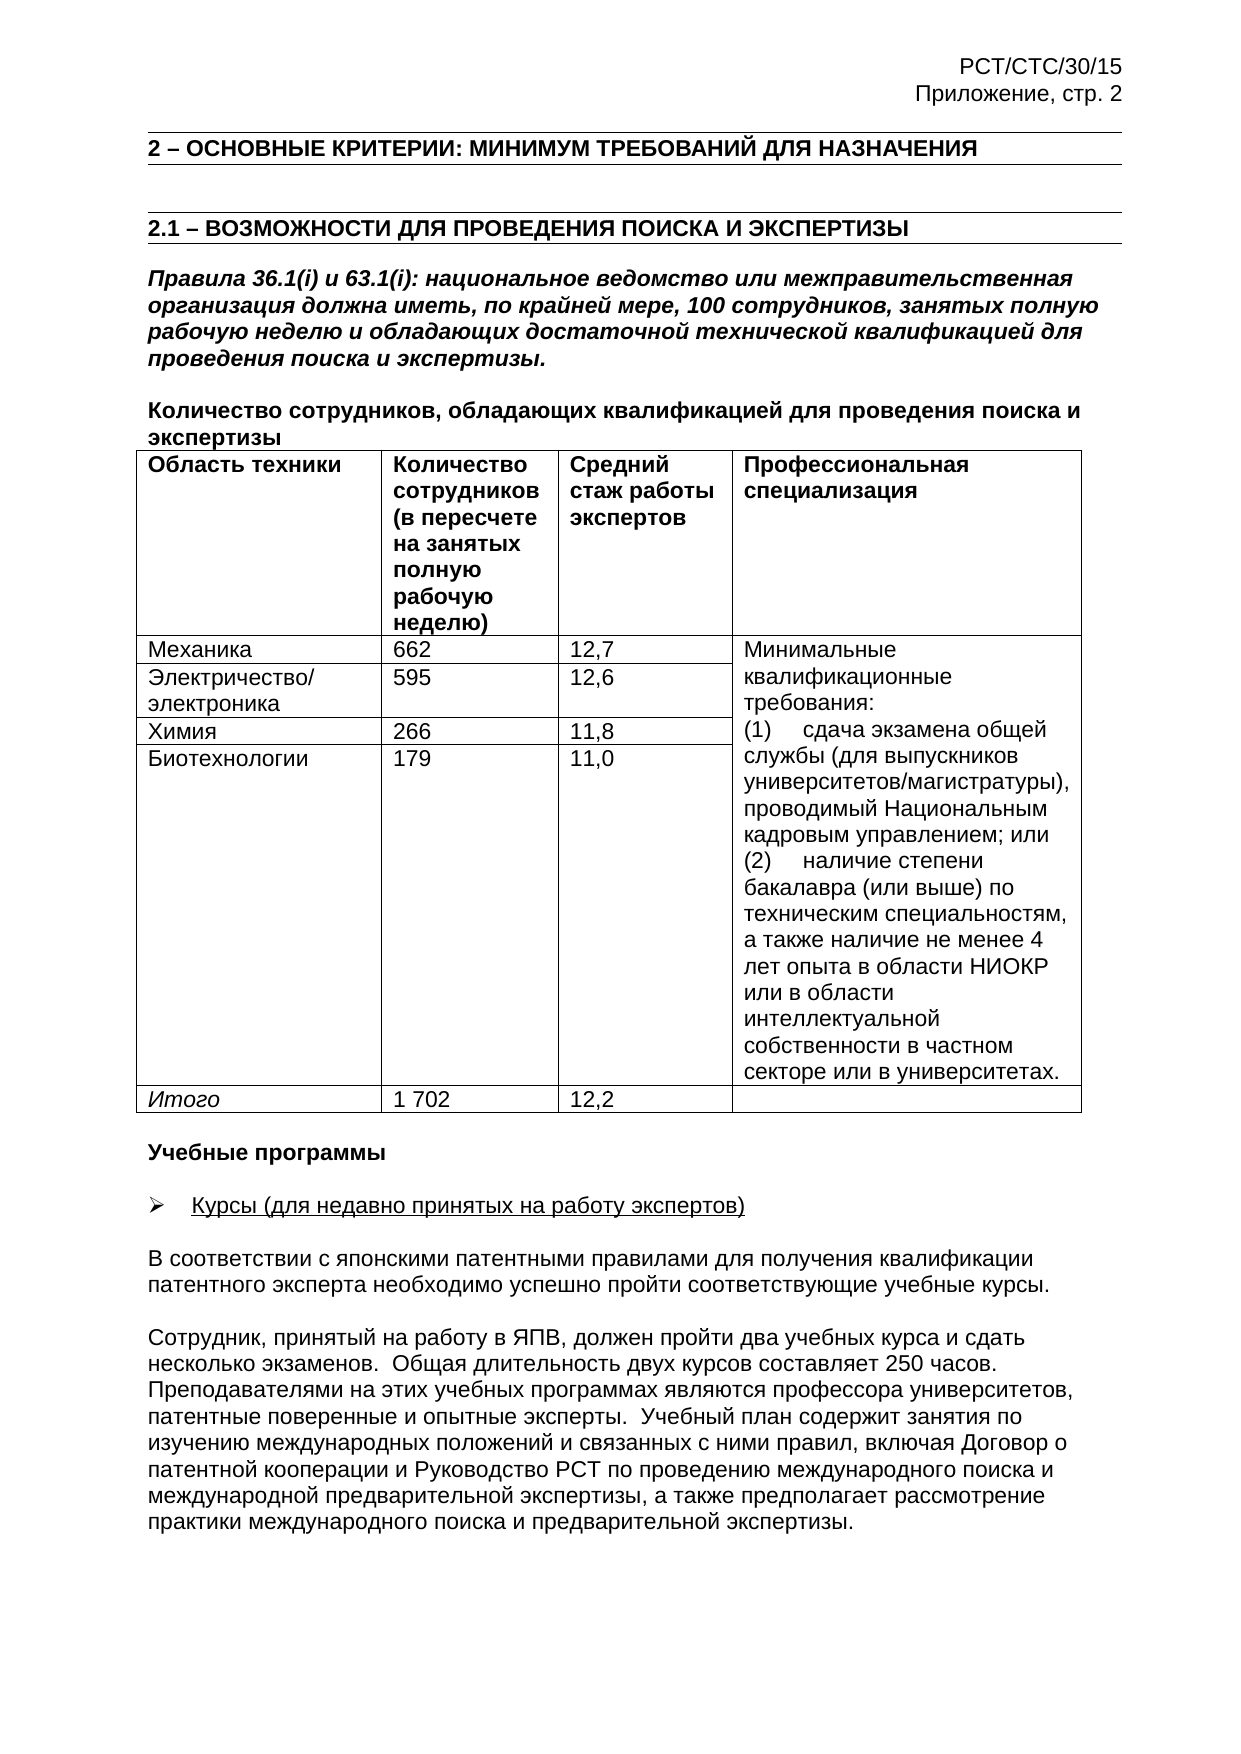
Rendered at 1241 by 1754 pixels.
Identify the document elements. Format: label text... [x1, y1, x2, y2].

table_header Количество сотрудников (в пересчете на занятых полную рабочую неделю) [382, 451, 558, 635]
table_cell Биотехнологии [137, 745, 381, 1084]
table_header Профессиональная специализация [733, 451, 1081, 635]
table_cell 266 [382, 718, 558, 744]
table_cell Механика [137, 636, 381, 663]
table_cell 595 [382, 664, 558, 717]
table_cell Итого [137, 1086, 381, 1112]
table_cell 12,6 [559, 664, 732, 717]
table_cell 11,8 [559, 718, 732, 744]
text Учебные программы [148, 1139, 1122, 1166]
table_header Средний стаж работы экспертов [559, 451, 732, 635]
table_cell 12,2 [559, 1086, 732, 1112]
table_cell 11,0 [559, 745, 732, 1084]
table_cell Электричество/ электроника [137, 664, 381, 717]
text Количество сотрудников, обладающих квалификацией для проведения поиска и экспертизы [148, 397, 1122, 450]
table_cell 12,7 [559, 636, 732, 663]
table_cell 1 702 [382, 1086, 558, 1112]
table_cell 179 [382, 745, 558, 1084]
list Курсы (для недавно принятых на работу экспертов) [148, 1192, 1122, 1218]
text Сотрудник, принятый на работу в ЯПВ, должен пройти два учебных курса и сдать несколько экзаменов. Общая длительность двух курсов составляет 250 часов. Преподавателями на этих учебных программах являются профессора университетов, патентные поверенные и опытные эксперты. Учебный план содержит занятия по изучению международных положений и связанных с ними правил, включая Договор о патентной кооперации и Руководство РСТ по проведению международного поиска и международной предварительной экспертизы, а также предполагает рассмотрение практики международного поиска и предварительной экспертизы. [148, 1324, 1122, 1534]
subtitle 2 – ОСНОВНЫЕ КРИТЕРИИ: МИНИМУМ ТРЕБОВАНИЙ ДЛЯ НАЗНАЧЕНИЯ [148, 133, 1122, 164]
table_cell [733, 1086, 1081, 1112]
table_cell Химия [137, 718, 381, 744]
subtitle 2.1 – ВОЗМОЖНОСТИ ДЛЯ ПРОВЕДЕНИЯ ПОИСКА И ЭКСПЕРТИЗЫ [148, 213, 1122, 243]
text В соответствии с японскими патентными правилами для получения квалификации патентного эксперта необходимо успешно пройти соответствующие учебные курсы. [148, 1245, 1122, 1297]
text Правила 36.1(i) и 63.1(i): национальное ведомство или межправительственная организация должна иметь, по крайней мере, 100 сотрудников, занятых полную рабочую неделю и обладающих достаточной технической квалификацией для проведения поиска и экспертизы. [148, 265, 1122, 371]
table_cell Минимальные квалификационные требования: (1) сдача экзамена общей службы (для выпускников университетов/магистратуры), проводимый Национальным кадровым управлением; или (2) наличие степени бакалавра (или выше) по техническим специальностям, а также наличие не менее 4 лет опыта в области НИОКР или в области интеллектуальной собственности в частном секторе или в университетах. [733, 636, 1081, 1084]
table_cell 662 [382, 636, 558, 663]
table_header Область техники [137, 451, 381, 635]
